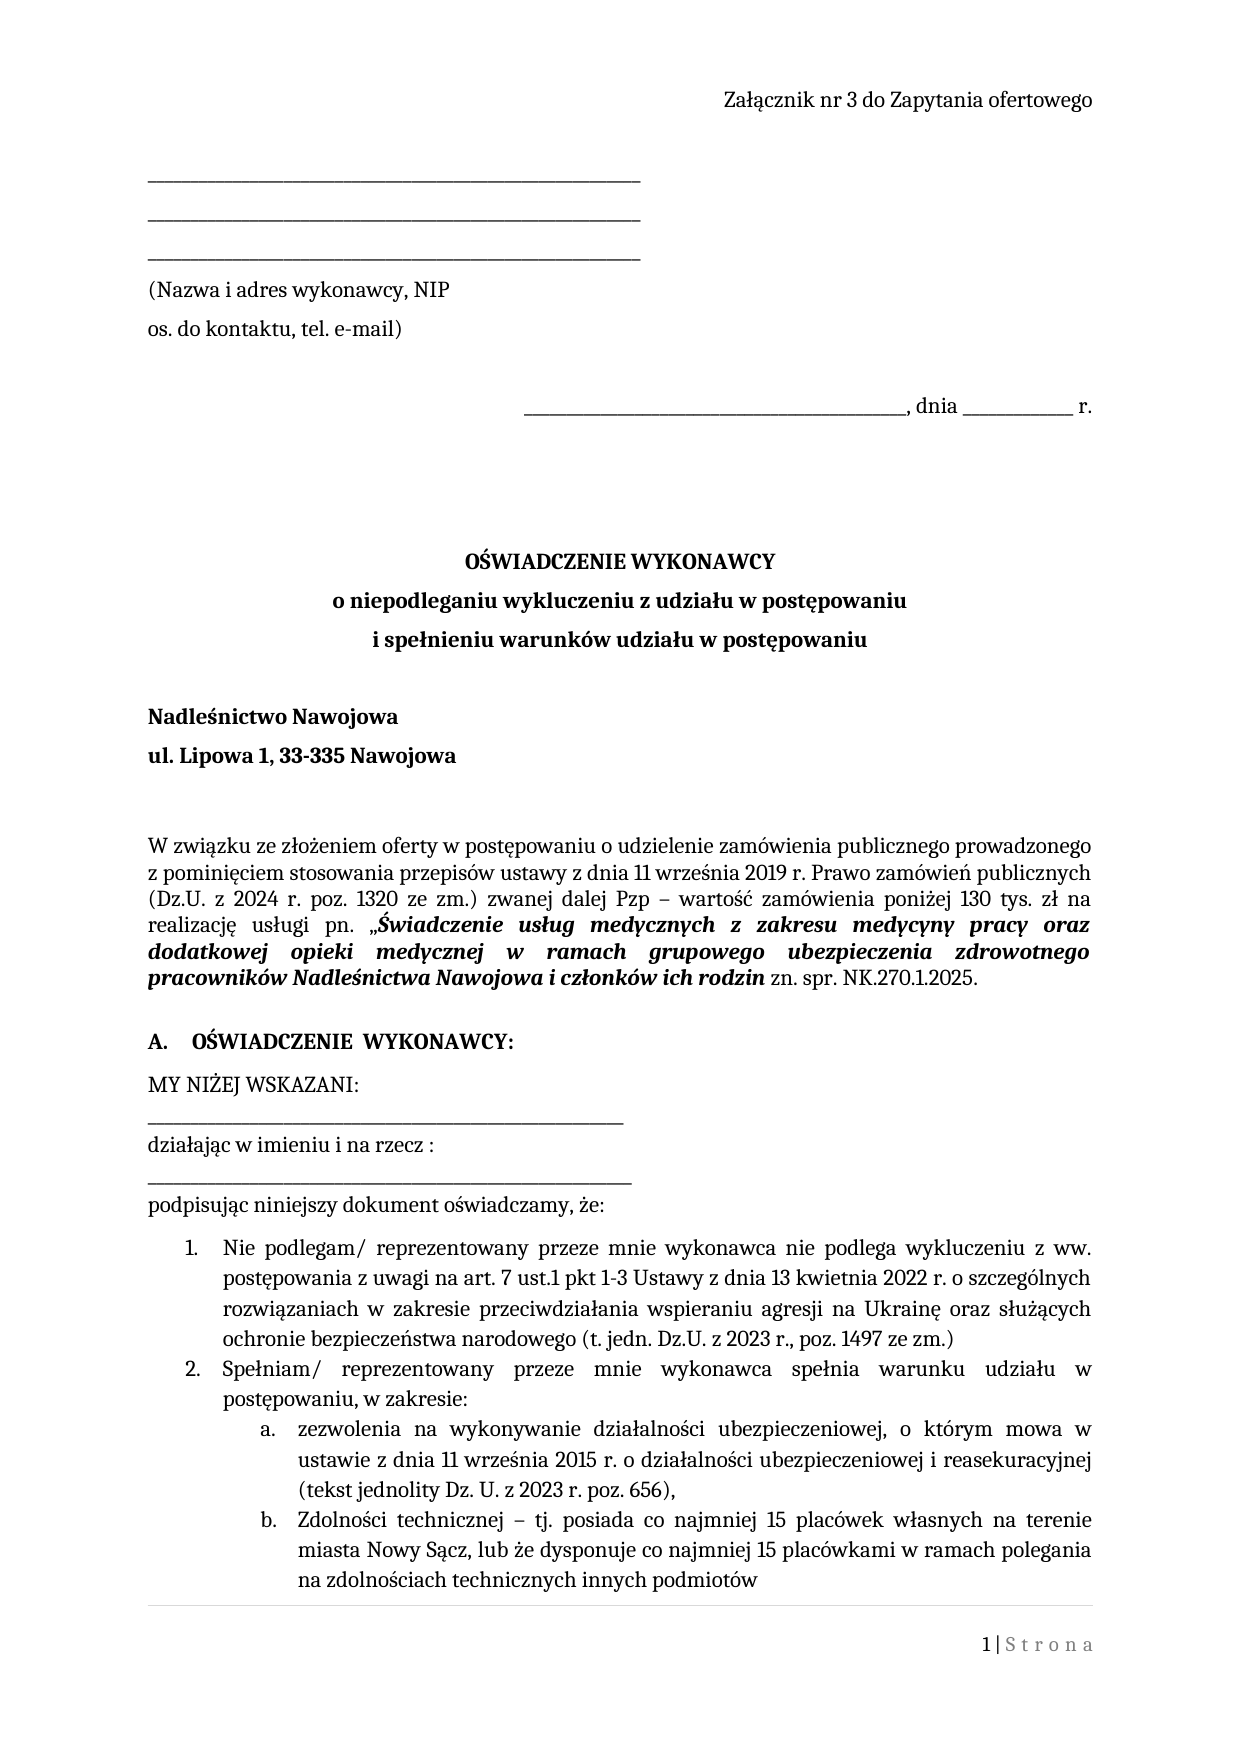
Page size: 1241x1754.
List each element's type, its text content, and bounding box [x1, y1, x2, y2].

text o niepodleganiu wykluczeniu z udziału w postępowaniu [148, 587, 1093, 614]
text działając w imieniu i na rzecz : [148, 1132, 1093, 1158]
text podpisując niniejszy dokument oświadczamy, że: [148, 1192, 1093, 1219]
text ul. Lipowa 1, 33-335 Nawojowa [148, 743, 1093, 769]
text os. do kontaktu, tel. e-mail) [148, 316, 1093, 342]
list OŚWIADCZENIE WYKONAWCY: [148, 1029, 1093, 1055]
text __________________________________________________________ [148, 199, 1093, 225]
text Nadleśnictwo Nawojowa [148, 704, 1093, 730]
text OŚWIADCZENIE WYKONAWCY [148, 549, 1093, 575]
text W związku ze złożeniem oferty w postępowaniu o udzielenie zamówienia publicznego prowadzonego z pominięciem stosowania przepisów ustawy z dnia 11 września 2019 r. Prawo zamówień publicznych (Dz.U. z 2024 r. poz. 1320 ze zm.) zwanej dalej Pzp – wartość zamówienia poniżej 130 tys. zł na realizację usługi pn. „Świadczenie usług medycznych z zakresu medycyny pracy oraz dodatkowej opieki medycznej w ramach grupowego ubezpieczenia zdrowotnego pracowników Nadleśnictwa Nawojowa i członków ich rodzin zn. spr. NK.270.1.2025. [148, 833, 1093, 991]
list Nie podlegam/ reprezentowany przeze mnie wykonawca nie podlega wykluczeniu z ww. postępowania z uwagi na art. 7 ust.1 pkt 1-3 Ustawy z dnia 13 kwietnia 2022 r. o szczególnych rozwiązaniach w zakresie przeciwdziałania wspieraniu agresji na Ukrainę oraz służących ochronie bezpieczeństwa narodowego (t. jedn. Dz.U. z 2023 r., poz. 1497 ze zm.) [185, 1235, 1093, 1352]
text (Nazwa i adres wykonawcy, NIP [148, 277, 1093, 303]
list zezwolenia na wykonywanie działalności ubezpieczeniowej, o którym mowa w ustawie z dnia 11 września 2015 r. o działalności ubezpieczeniowej i reasekuracyjnej (tekst jednolity Dz. U. z 2023 r. poz. 656), [260, 1416, 1093, 1503]
text _____________________________________________, dnia _____________ r. [148, 393, 1093, 419]
text __________________________________________________________ [148, 238, 1093, 264]
text _________________________________________________________ [148, 1162, 1093, 1188]
list Spełniam/ reprezentowany przeze mnie wykonawca spełnia warunku udziału w postępowaniu, w zakresie: [185, 1356, 1093, 1412]
text MY NIŻEJ WSKAZANI: [148, 1071, 1093, 1098]
text __________________________________________________________ [148, 160, 1093, 186]
text i spełnieniu warunków udziału w postępowaniu [148, 626, 1093, 653]
text ________________________________________________________ [148, 1102, 1093, 1128]
list Zdolności technicznej – tj. posiada co najmniej 15 placówek własnych na terenie miasta Nowy Sącz, lub że dysponuje co najmniej 15 placówkami w ramach polegania na zdolnościach technicznych innych podmiotów [260, 1507, 1093, 1594]
